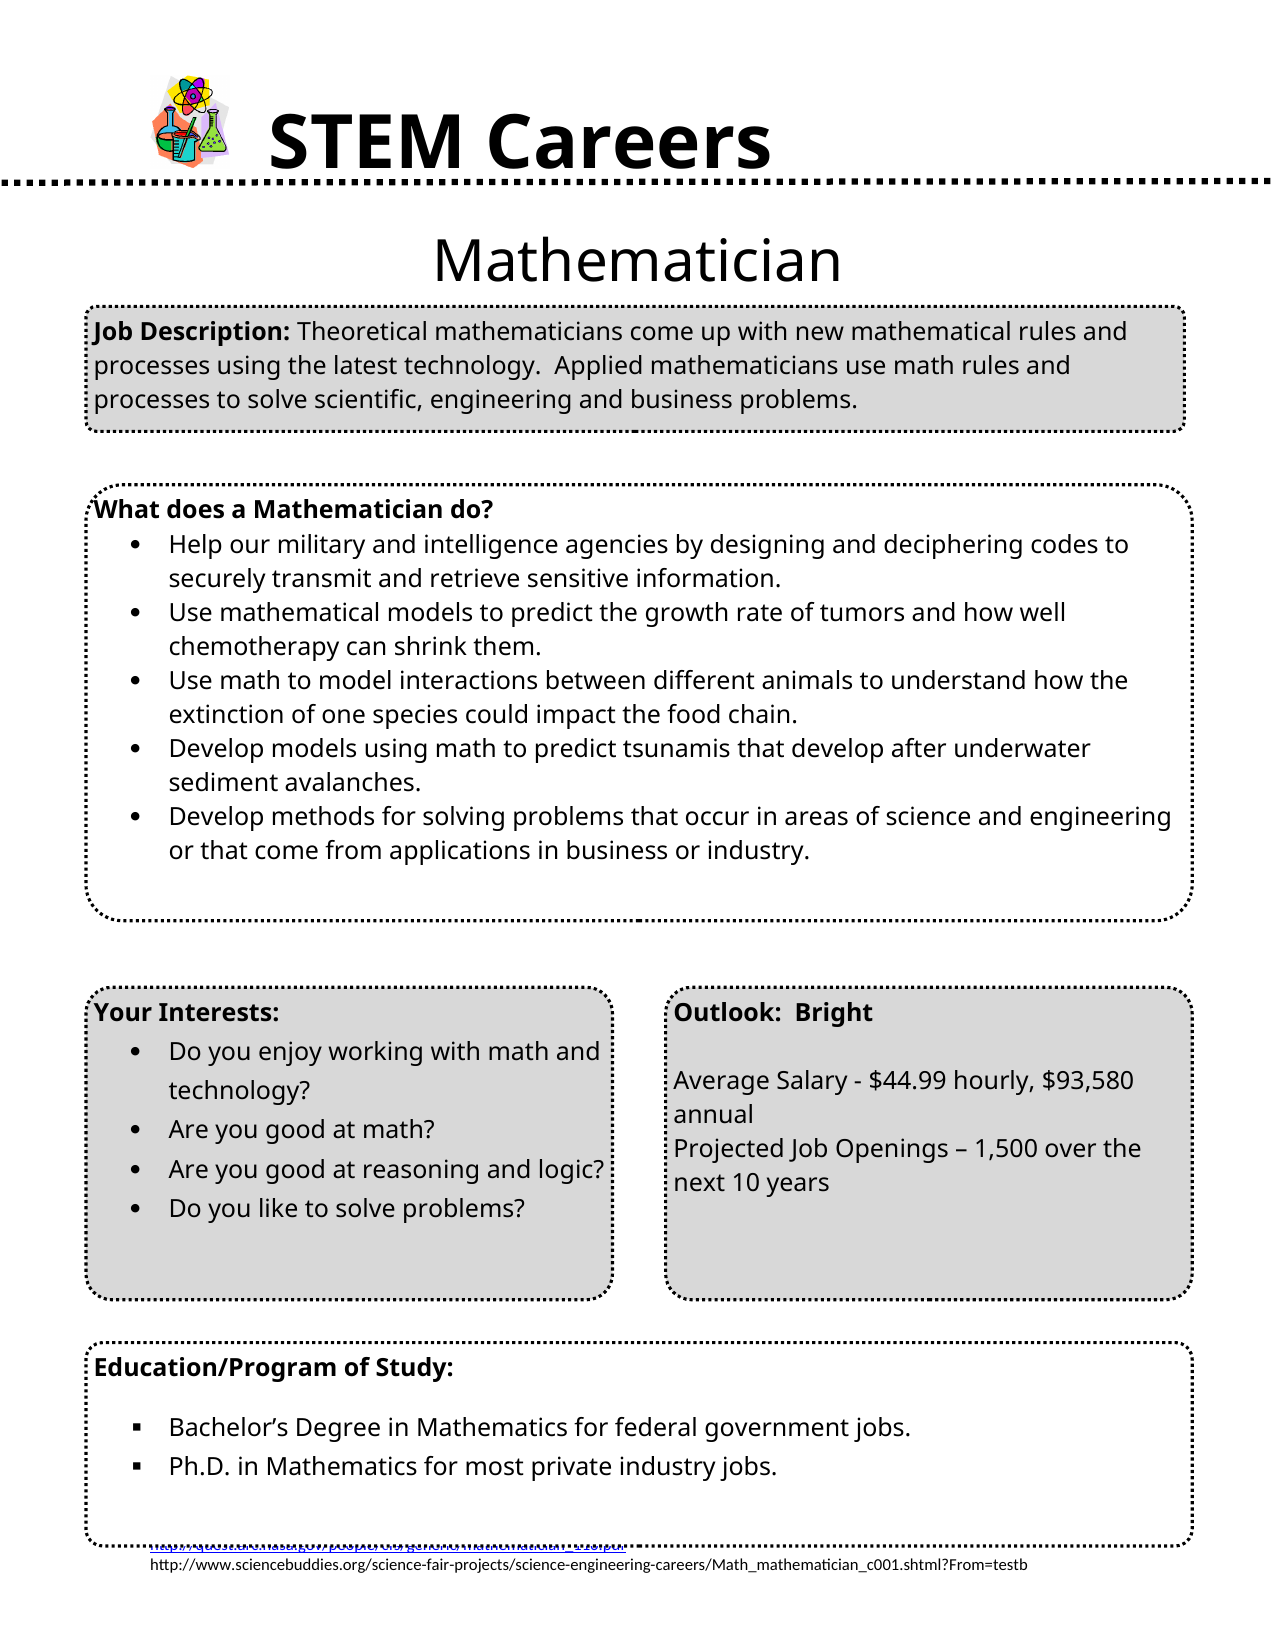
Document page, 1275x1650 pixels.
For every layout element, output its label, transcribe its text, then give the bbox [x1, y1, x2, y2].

text Mathematician [150, 218, 1125, 298]
picture [150, 75, 230, 169]
